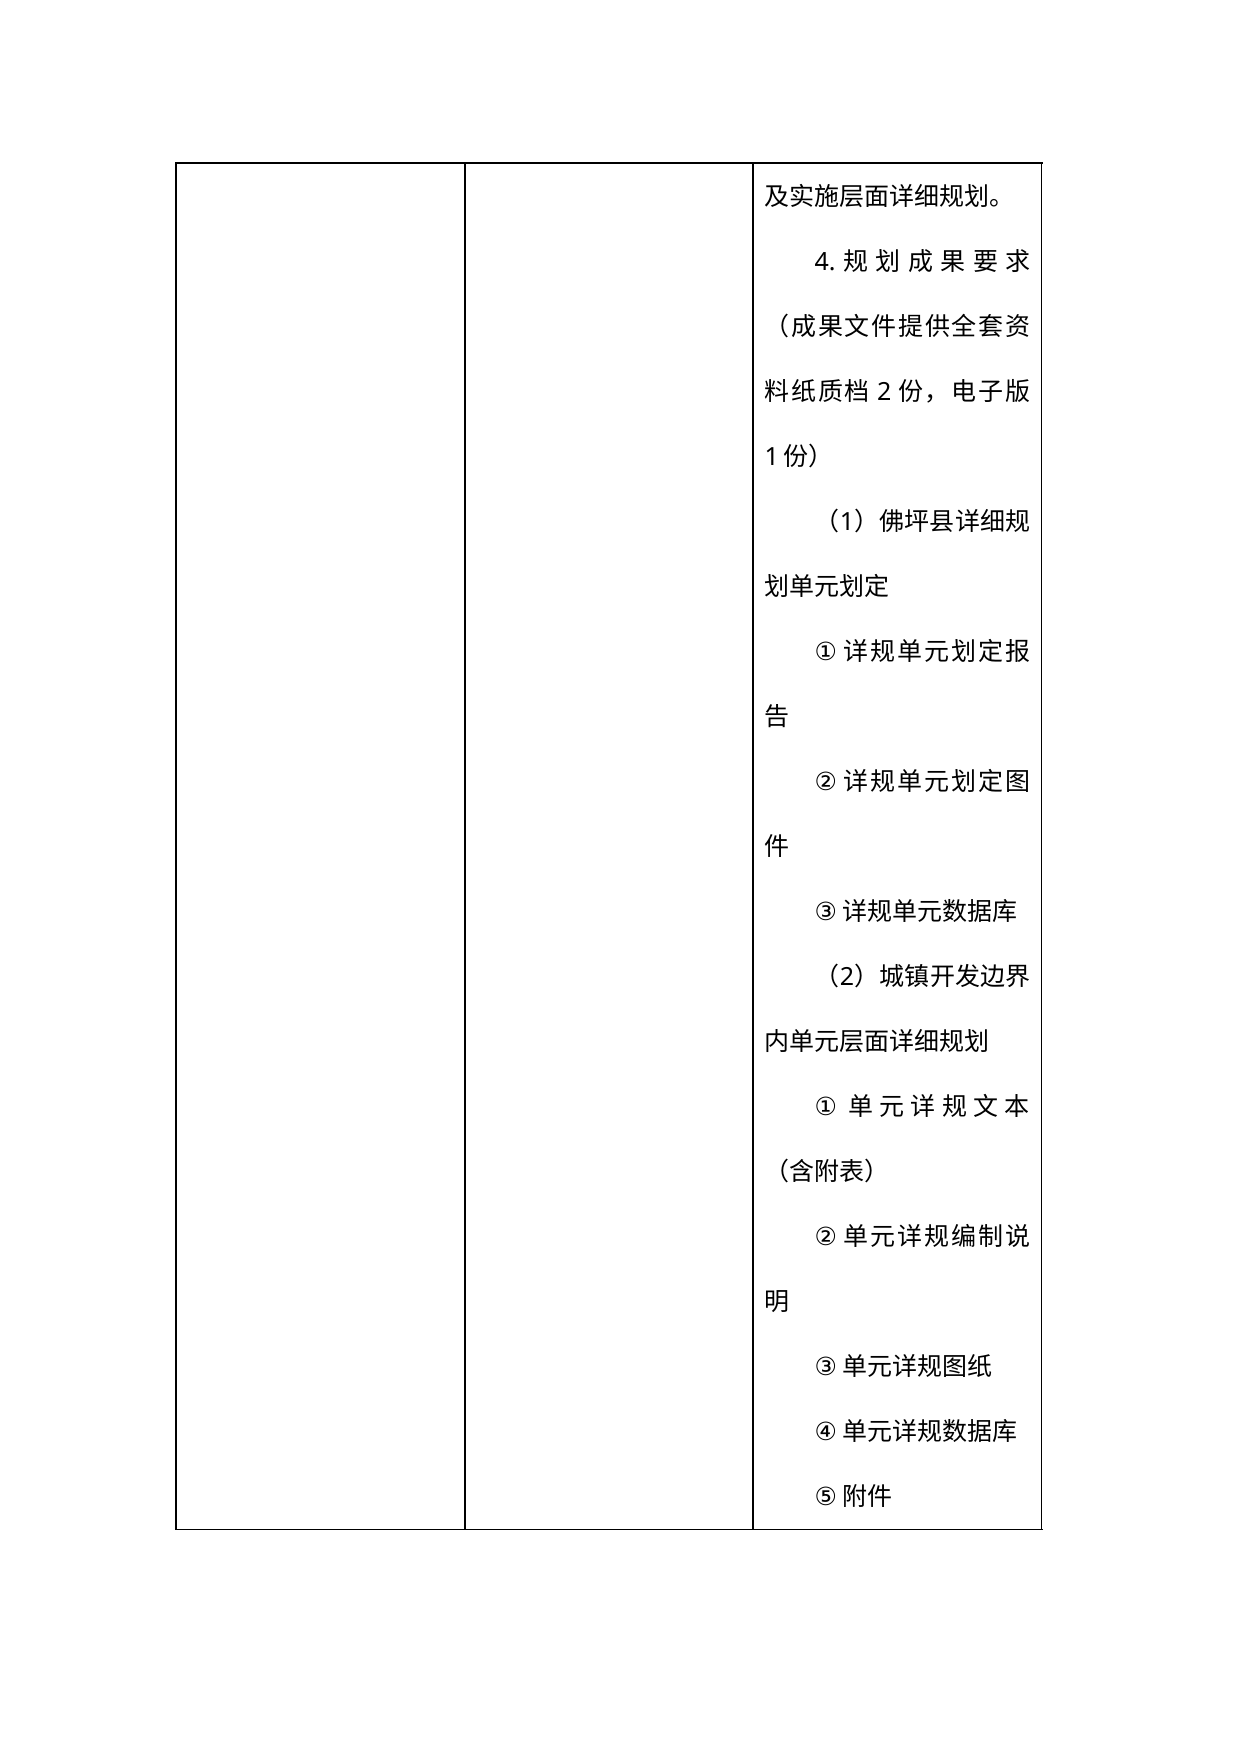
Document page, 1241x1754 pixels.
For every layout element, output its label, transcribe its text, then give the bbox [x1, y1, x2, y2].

table_cell 1 [177, 164, 464, 1528]
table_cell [754, 164, 1041, 1528]
table_cell ★ [466, 164, 752, 1528]
